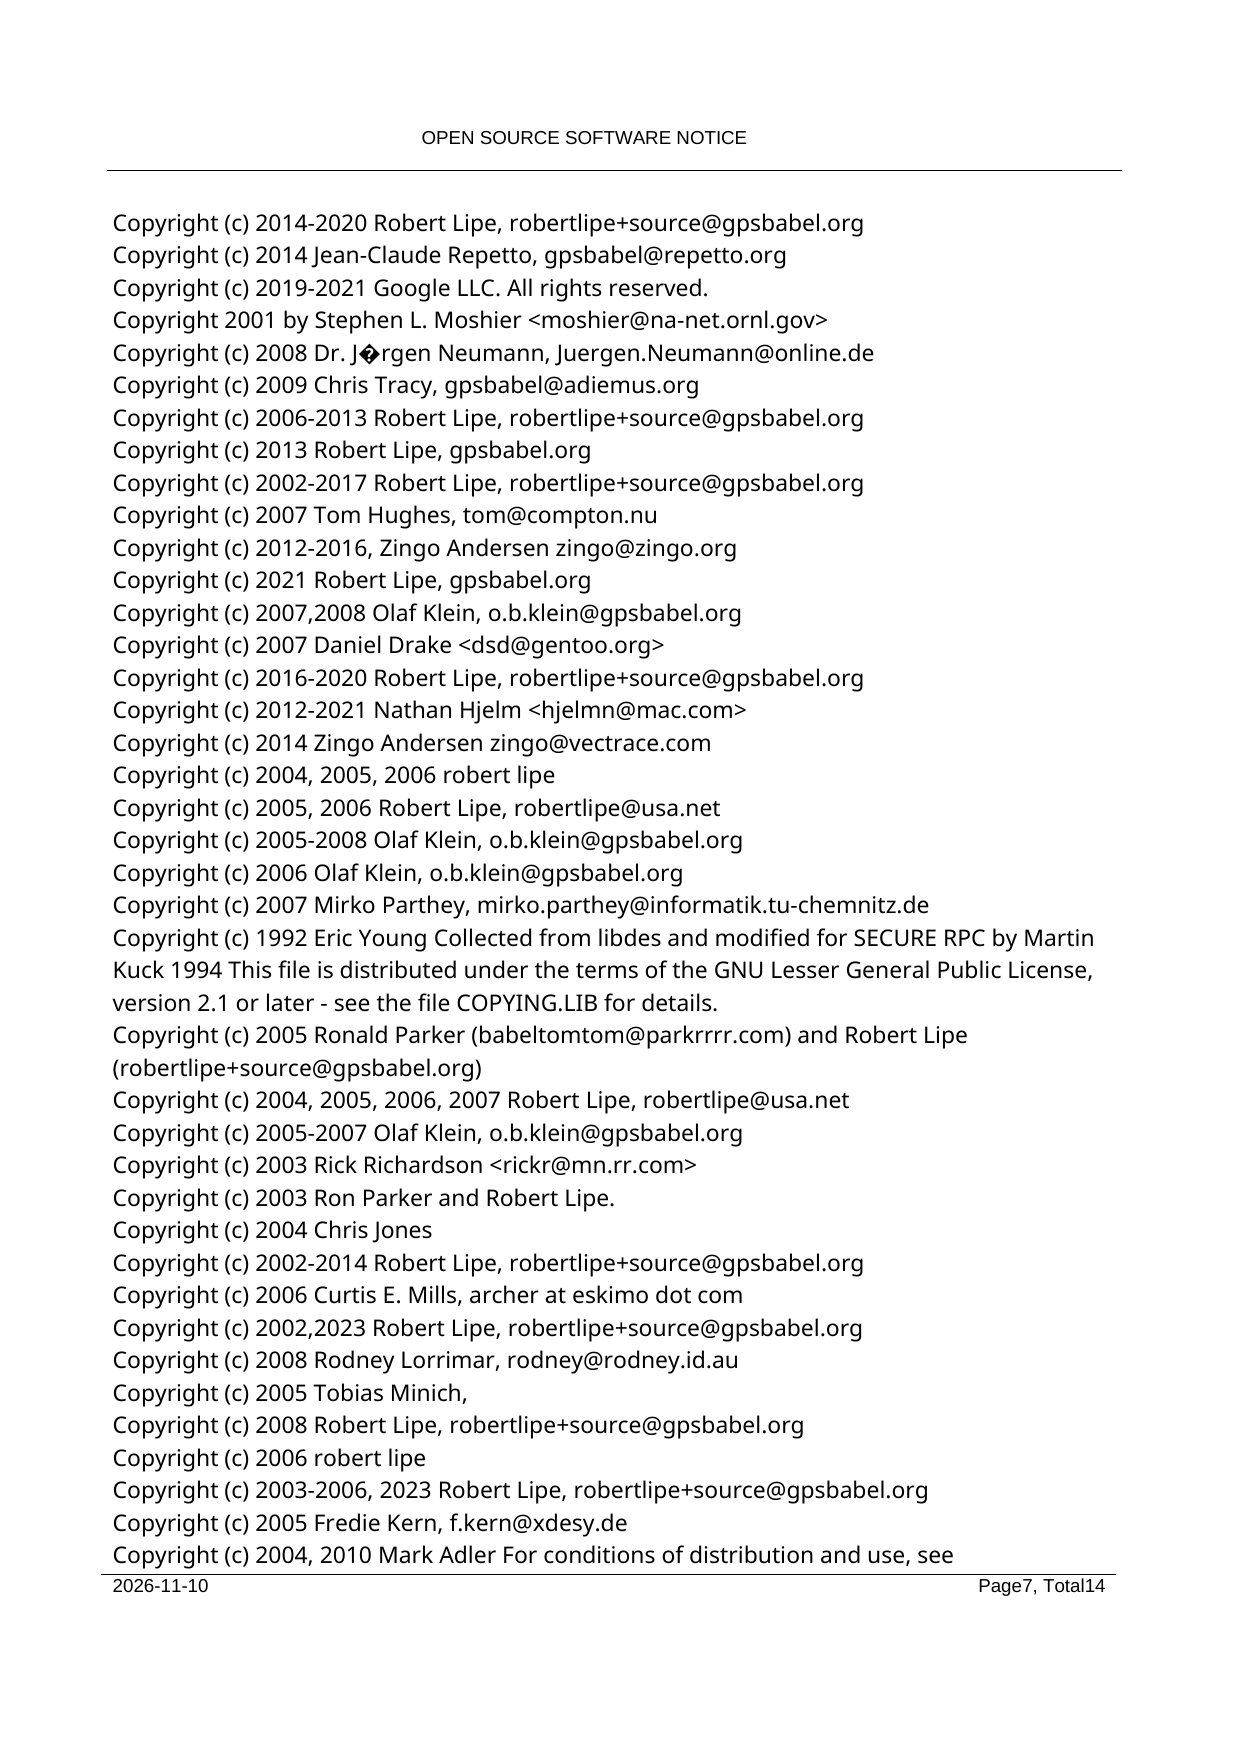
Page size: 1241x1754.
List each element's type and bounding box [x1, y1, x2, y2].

text [112, 206, 1128, 1571]
